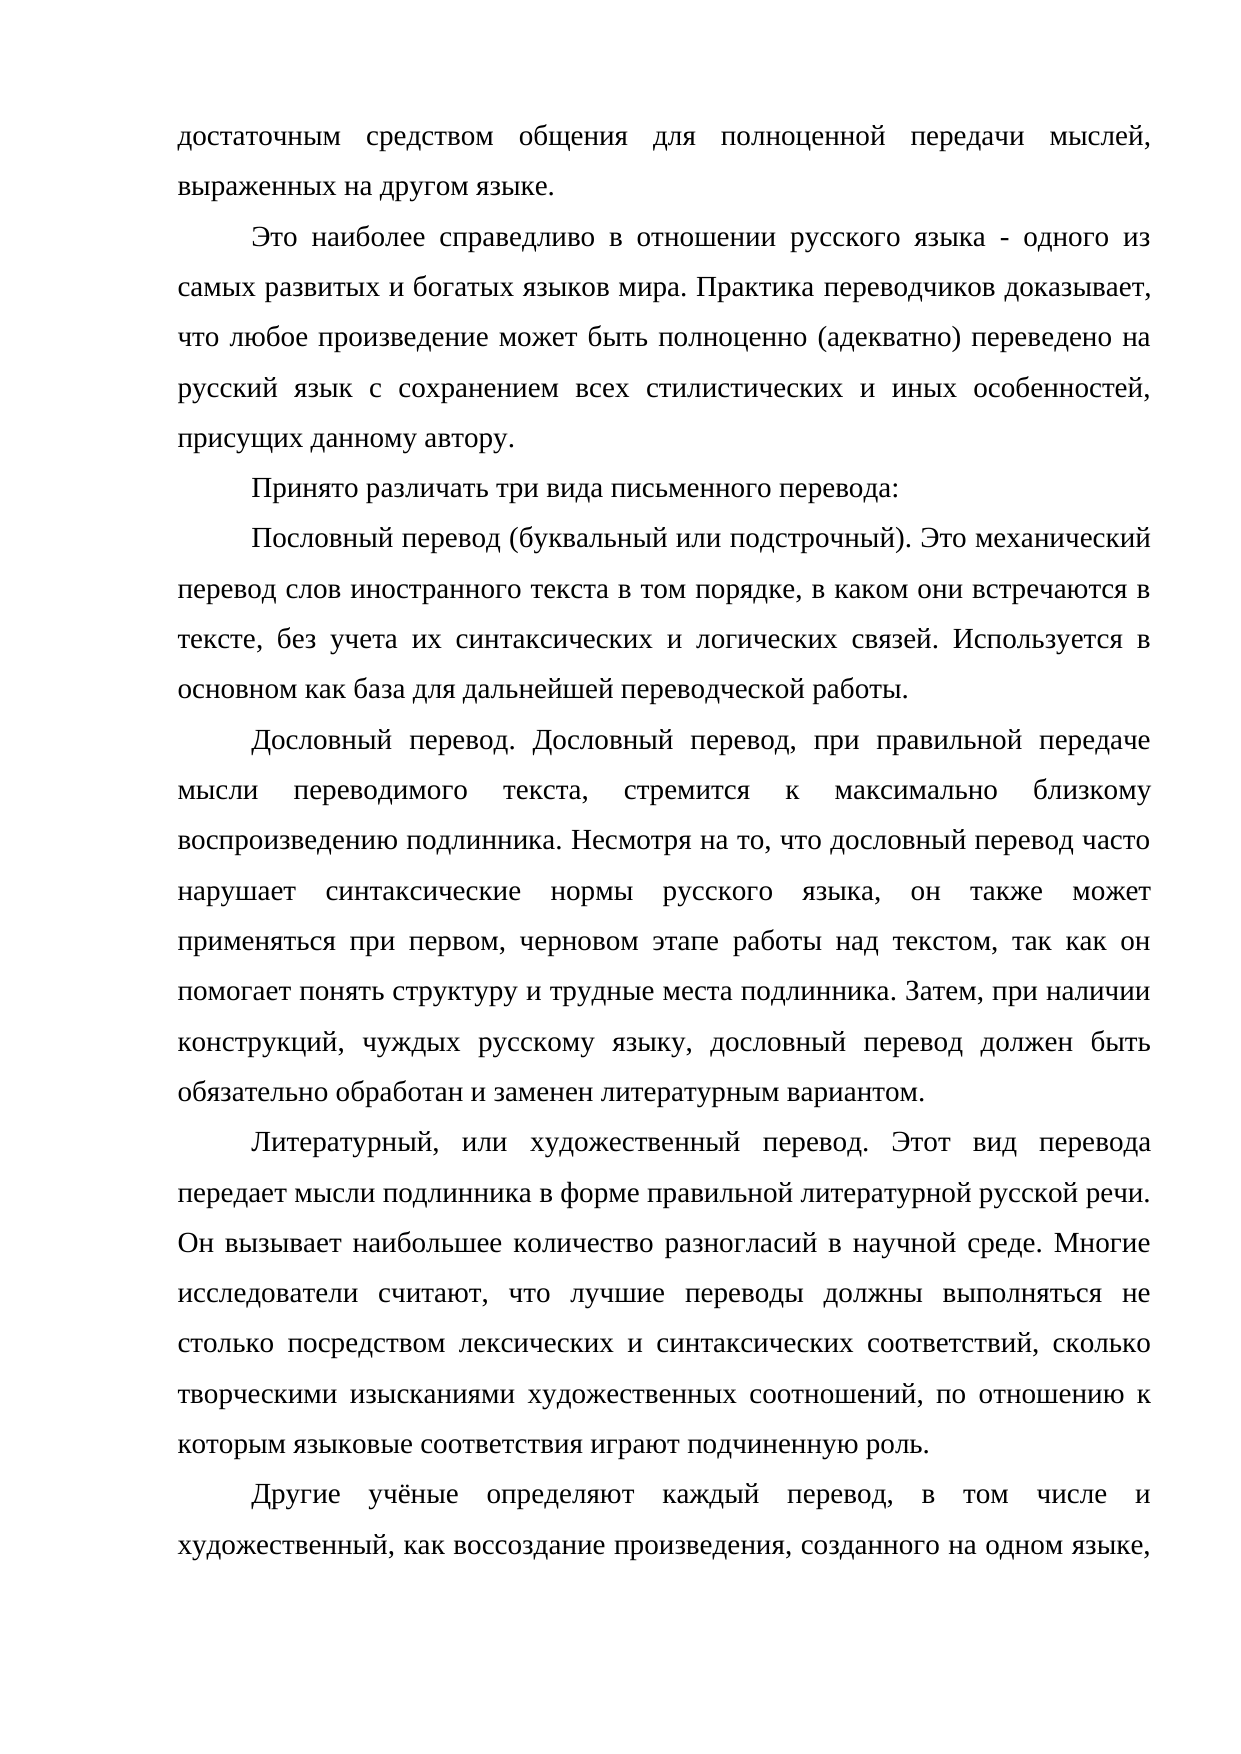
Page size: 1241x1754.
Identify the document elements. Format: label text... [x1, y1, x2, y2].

text Это наиболее справедливо в отношении русского языка - одного из самых развитых и богатых языков мира. Практика переводчиков доказывает, что любое произведение может быть полноценно (адекватно) переведено на русский язык с сохранением всех стилистических и иных особенностей, присущих данному автору. [177, 219, 1152, 453]
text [177, 1477, 1152, 1560]
text Литературный, или художественный перевод. Этот вид перевода передает мысли подлинника в форме правильной литературной русской речи. Он вызывает наибольшее количество разногласий в научной среде. Многие исследователи считают, что лучшие переводы должны выполняться не столько посредством лексических и синтаксических соответствий, сколько творческими изысканиями художественных соотношений, по отношению к которым языковые соответствия играют подчиненную роль. [177, 1124, 1152, 1460]
text Принято различать три вида письменного перевода: [177, 470, 1152, 504]
text Пословный перевод (буквальный или подстрочный). Это механический перевод слов иностранного текста в том порядке, в каком они встречаются в тексте, без учета их синтаксических и логических связей. Используется в основном как база для дальнейшей переводческой работы. [177, 521, 1152, 705]
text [177, 118, 1152, 202]
text Дословный перевод. Дословный перевод, при правильной передаче мысли переводимого текста, стремится к максимально близкому воспроизведению подлинника. Несмотря на то, что дословный перевод часто нарушает синтаксические нормы русского языка, он также может применяться при первом, черновом этапе работы над текстом, так как он помогает понять структуру и трудные места подлинника. Затем, при наличии конструкций, чуждых русскому языку, дословный перевод должен быть обязательно обработан и заменен литературным вариантом. [177, 722, 1152, 1108]
